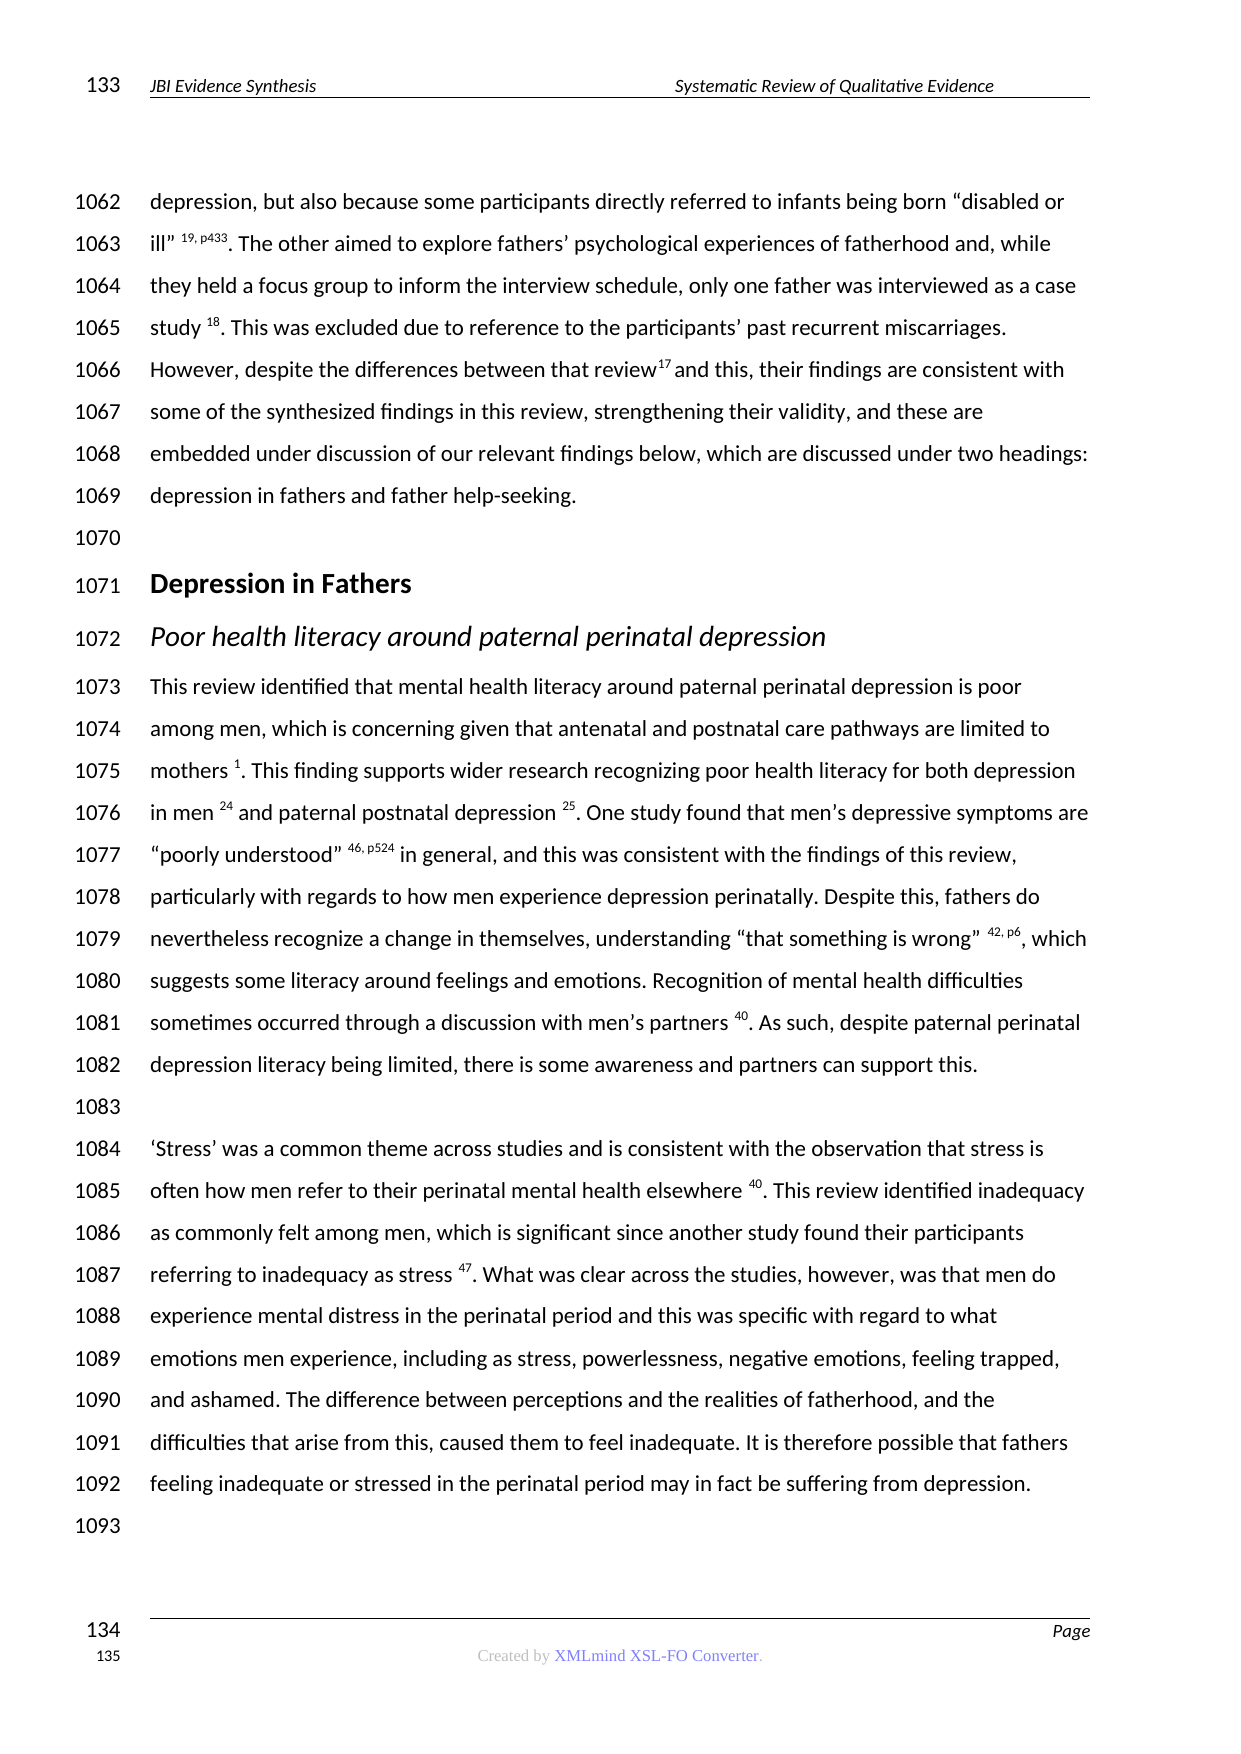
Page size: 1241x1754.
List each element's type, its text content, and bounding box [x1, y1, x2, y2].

text Depression in Fathers [150, 565, 1090, 601]
text This review identified that mental health literacy around paternal perinatal depression is poor among men, which is concerning given that antenatal and postnatal care pathways are limited to mothers 1. This finding supports wider research recognizing poor health literacy for both depression in men 24 and paternal postnatal depression 25. One study found that men’s depressive symptoms are “poorly understood” 46, p524 in general, and this was consistent with the findings of this review, particularly with regards to how men experience depression perinatally. Despite this, fathers do nevertheless recognize a change in themselves, understanding “that something is wrong” 42, p6, which suggests some literacy around feelings and emotions. Recognition of mental health difficulties sometimes occurred through a discussion with men’s partners 40. As such, despite paternal perinatal depression literacy being limited, there is some awareness and partners can support this. [150, 672, 1090, 1078]
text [150, 187, 1090, 509]
text ‘Stress’ was a common theme across studies and is consistent with the observation that stress is often how men refer to their perinatal mental health elsewhere 40. This review identified inadequacy as commonly felt among men, which is significant since another study found their participants referring to inadequacy as stress 47. What was clear across the studies, however, was that men do experience mental distress in the perinatal period and this was specific with regard to what emotions men experience, including as stress, powerlessness, negative emotions, feeling trapped, and ashamed. The difference between perceptions and the realities of fatherhood, and the difficulties that arise from this, caused them to feel inadequate. It is therefore possible that fathers feeling inadequate or stressed in the perinatal period may in fact be suffering from depression. [150, 1134, 1090, 1498]
text Poor health literacy around paternal perinatal depression [150, 618, 1090, 654]
